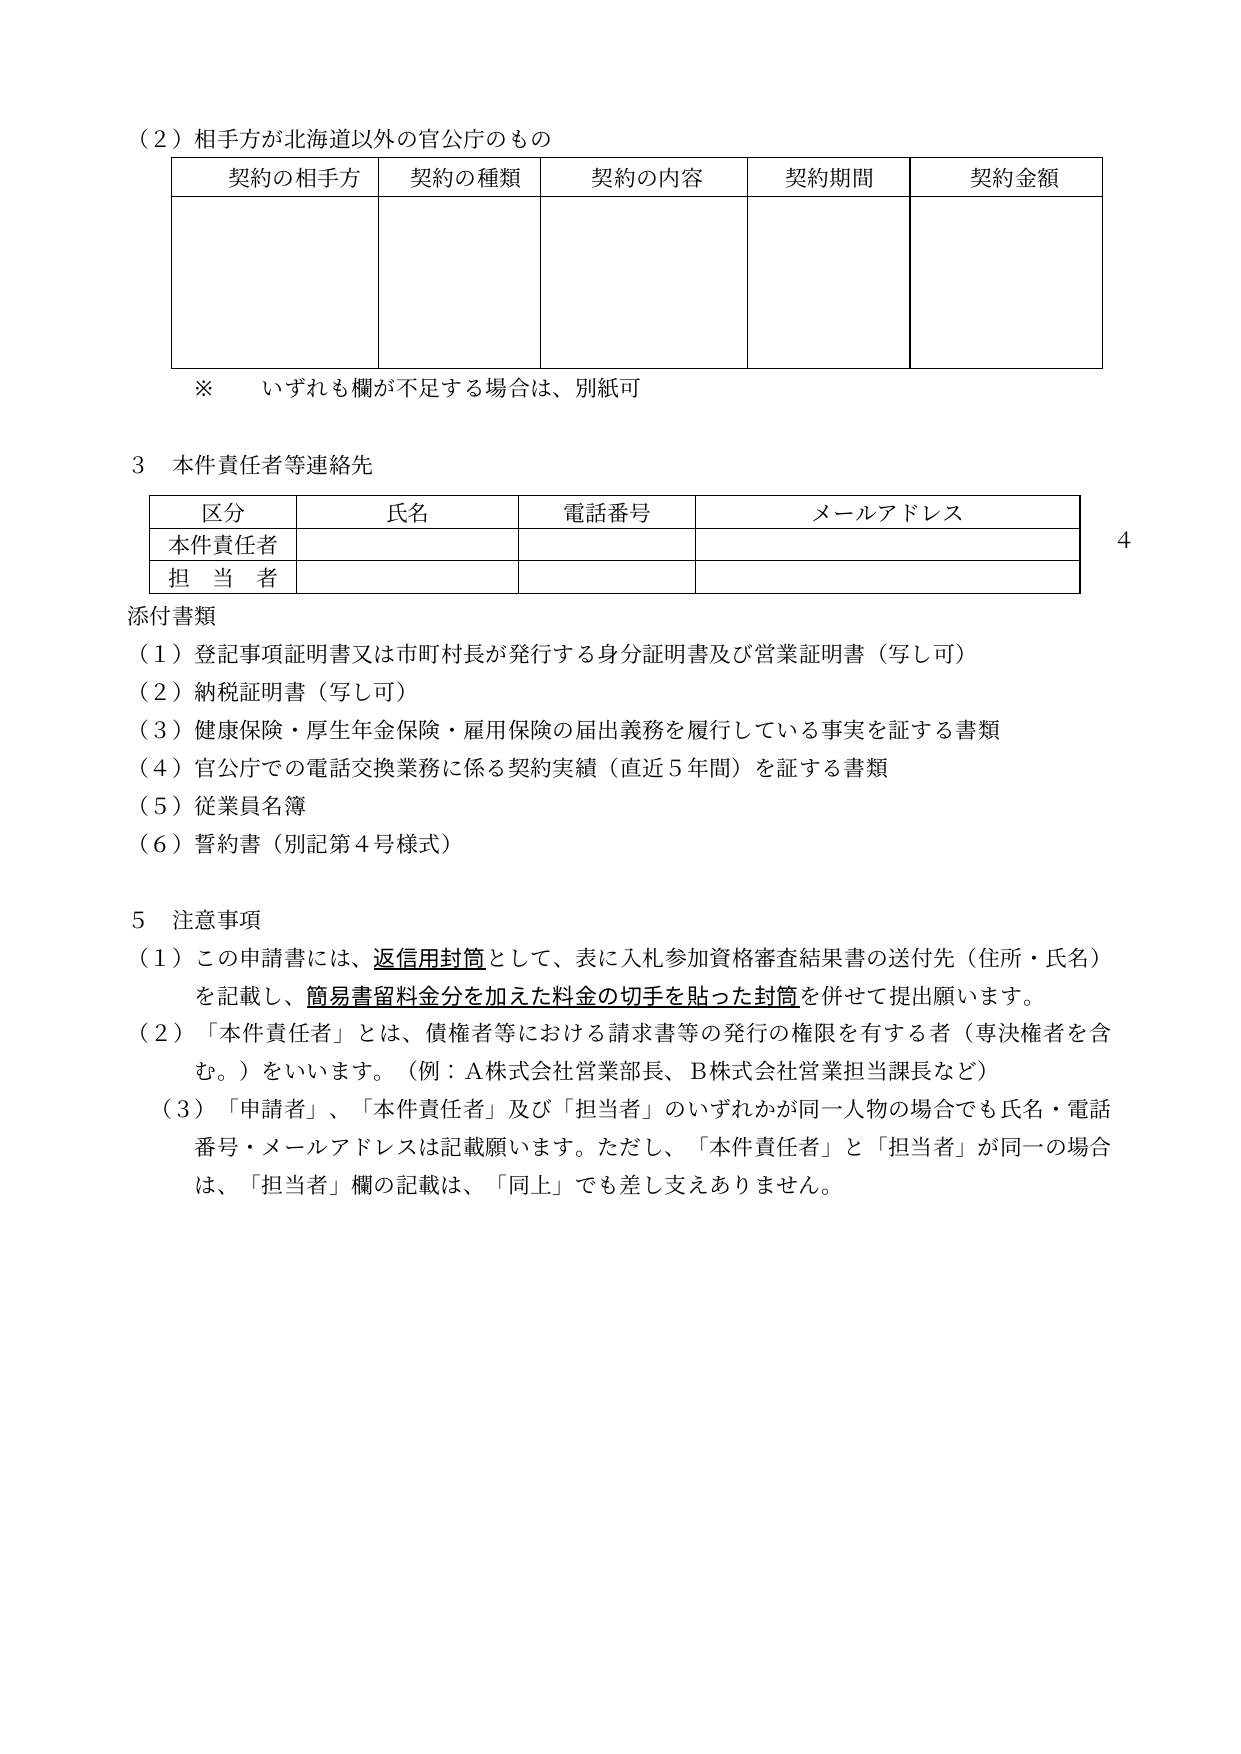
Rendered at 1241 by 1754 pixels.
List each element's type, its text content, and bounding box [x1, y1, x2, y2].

text （４）官公庁での電話交換業務に係る契約実績（直近５年間）を証する書類 [127, 748, 1113, 786]
table_header 契約金額 [911, 158, 1102, 196]
table_cell [519, 529, 695, 560]
table_header 契約期間 [748, 158, 909, 196]
text ３ 本件責任者等連絡先 [127, 445, 1113, 483]
table_cell [297, 561, 518, 592]
table_header 契約の内容 [541, 158, 747, 196]
table_cell [748, 197, 909, 368]
text （３）「申請者」、「本件責任者」及び「担当者」のいずれかが同一人物の場合でも氏名・電話番号・メールアドレスは記載願います。ただし、「本件責任者」と「担当者」が同一の場合は、「担当者」欄の記載は、「同上」でも差し支えありません。 [128, 1089, 1113, 1203]
table_cell [297, 529, 518, 560]
table_cell [379, 197, 540, 368]
text （２）納税証明書（写し可） [127, 672, 1113, 710]
text （５）従業員名簿 [127, 786, 1113, 824]
table_cell 本件責任者 [150, 529, 296, 560]
table_cell [696, 529, 1079, 560]
text ５ 注意事項 [127, 900, 1113, 938]
table_header 契約の相手方 [172, 158, 378, 196]
table_header メールアドレス [696, 496, 1079, 527]
table_cell [541, 197, 747, 368]
text ※ いずれも欄が不足する場合は、別紙可 [127, 369, 1113, 407]
text （３）健康保険・厚生年金保険・雇用保険の届出義務を履行している事実を証する書類 [127, 710, 1113, 748]
table_header 氏名 [297, 496, 518, 527]
table_header 契約の種類 [379, 158, 540, 196]
text （２）相手方が北海道以外の官公庁のもの [127, 119, 1113, 157]
table_header 区分 [150, 496, 296, 527]
table_cell [696, 561, 1079, 592]
table_cell [911, 197, 1102, 368]
table_header 電話番号 [519, 496, 695, 527]
table_cell [519, 561, 695, 592]
text ４ 添付書類 [127, 521, 1113, 634]
text （１）この申請書には、返信用封筒として、表に入札参加資格審査結果書の送付先（住所・氏名）を記載し、簡易書留料金分を加えた料金の切手を貼った封筒を併せて提出願います。 [127, 938, 1113, 1013]
text （１）登記事項証明書又は市町村長が発行する身分証明書及び営業証明書（写し可） [127, 634, 1113, 672]
text （６）誓約書（別記第４号様式） [127, 824, 1113, 862]
table_cell 担 当 者 [150, 561, 296, 592]
text （２）「本件責任者」とは、債権者等における請求書等の発行の権限を有する者（専決権者を含む。）をいいます。（例：Ａ株式会社営業部長、Ｂ株式会社営業担当課長など） [127, 1013, 1113, 1089]
table_cell [172, 197, 378, 368]
